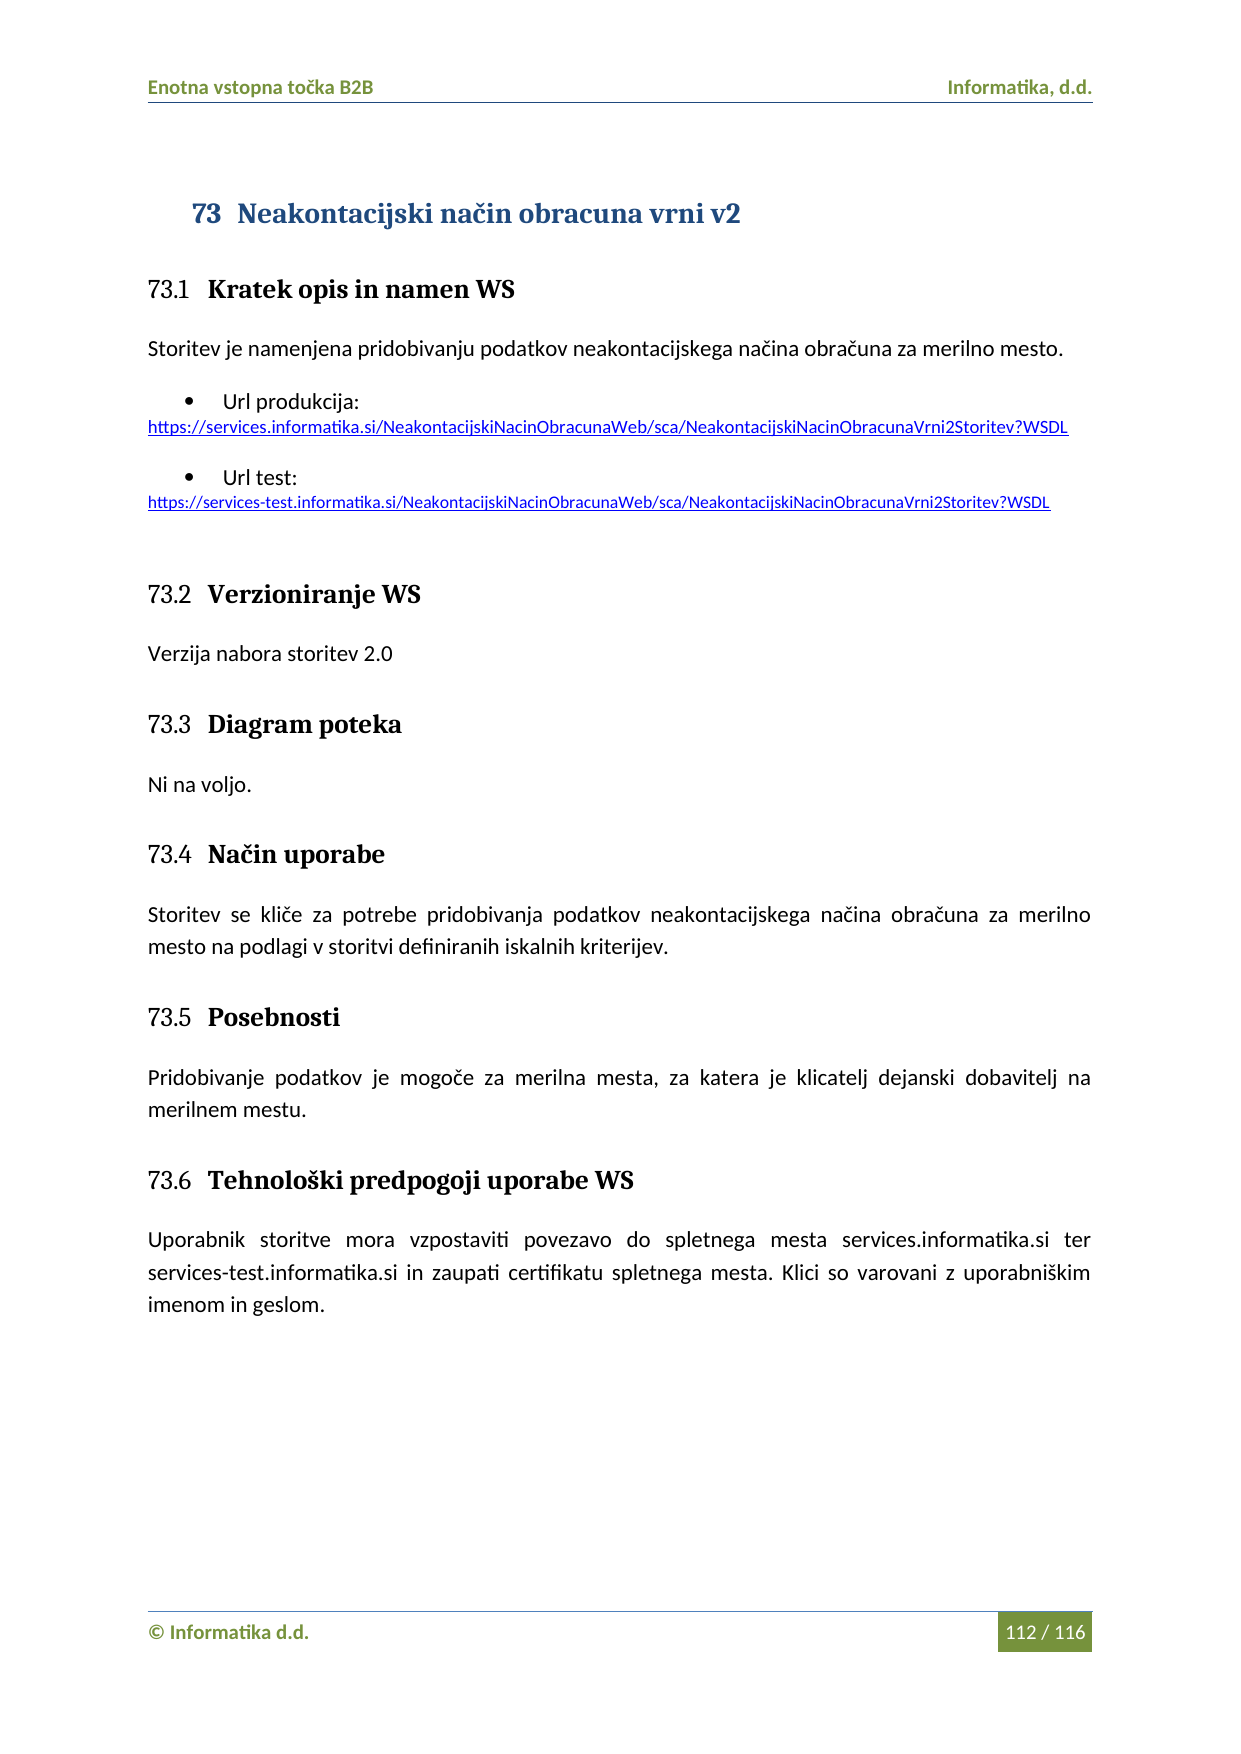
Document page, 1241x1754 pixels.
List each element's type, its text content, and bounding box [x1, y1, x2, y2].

subtitle Diagram poteka [148, 709, 1092, 740]
subtitle Kratek opis in namen WS [148, 274, 1092, 305]
text Storitev je namenjena pridobivanju podatkov neakontacijskega načina obračuna za merilno mesto. [148, 334, 1092, 362]
subtitle Posebnosti [148, 1002, 1092, 1033]
text Uporabnik storitve mora vzpostaviti povezavo do spletnega mesta services.informatika.si ter services-test.informatika.si in zaupati certifikatu spletnega mesta. Klici so varovani z uporabniškim imenom in geslom. [148, 1225, 1092, 1318]
text Verzija nabora storitev 2.0 [148, 639, 1092, 667]
text https://services.informatika.si/NeakontacijskiNacinObracunaWeb/sca/NeakontacijskiNacinObracunaVrni2Storitev?WSDL [148, 416, 1092, 438]
subtitle Način uporabe [148, 839, 1092, 871]
subtitle Verzioniranje WS [148, 579, 1092, 610]
text Pridobivanje podatkov je mogoče za merilna mesta, za katera je klicatelj dejanski dobavitelj na merilnem mestu. [148, 1063, 1092, 1123]
list Url test: [185, 463, 1092, 491]
subtitle Neakontacijski način obracuna vrni v2 [192, 198, 1092, 231]
text https://services-test.informatika.si/NeakontacijskiNacinObracunaWeb/sca/NeakontacijskiNacinObracunaVrni2Storitev?WSDL [148, 491, 1092, 513]
list Url produkcija: [185, 387, 1092, 416]
subtitle Tehnološki predpogoji uporabe WS [148, 1165, 1092, 1196]
text Storitev se kliče za potrebe pridobivanja podatkov neakontacijskega načina obračuna za merilno mesto na podlagi v storitvi definiranih iskalnih kriterijev. [148, 900, 1092, 960]
text Ni na voljo. [148, 770, 1092, 798]
